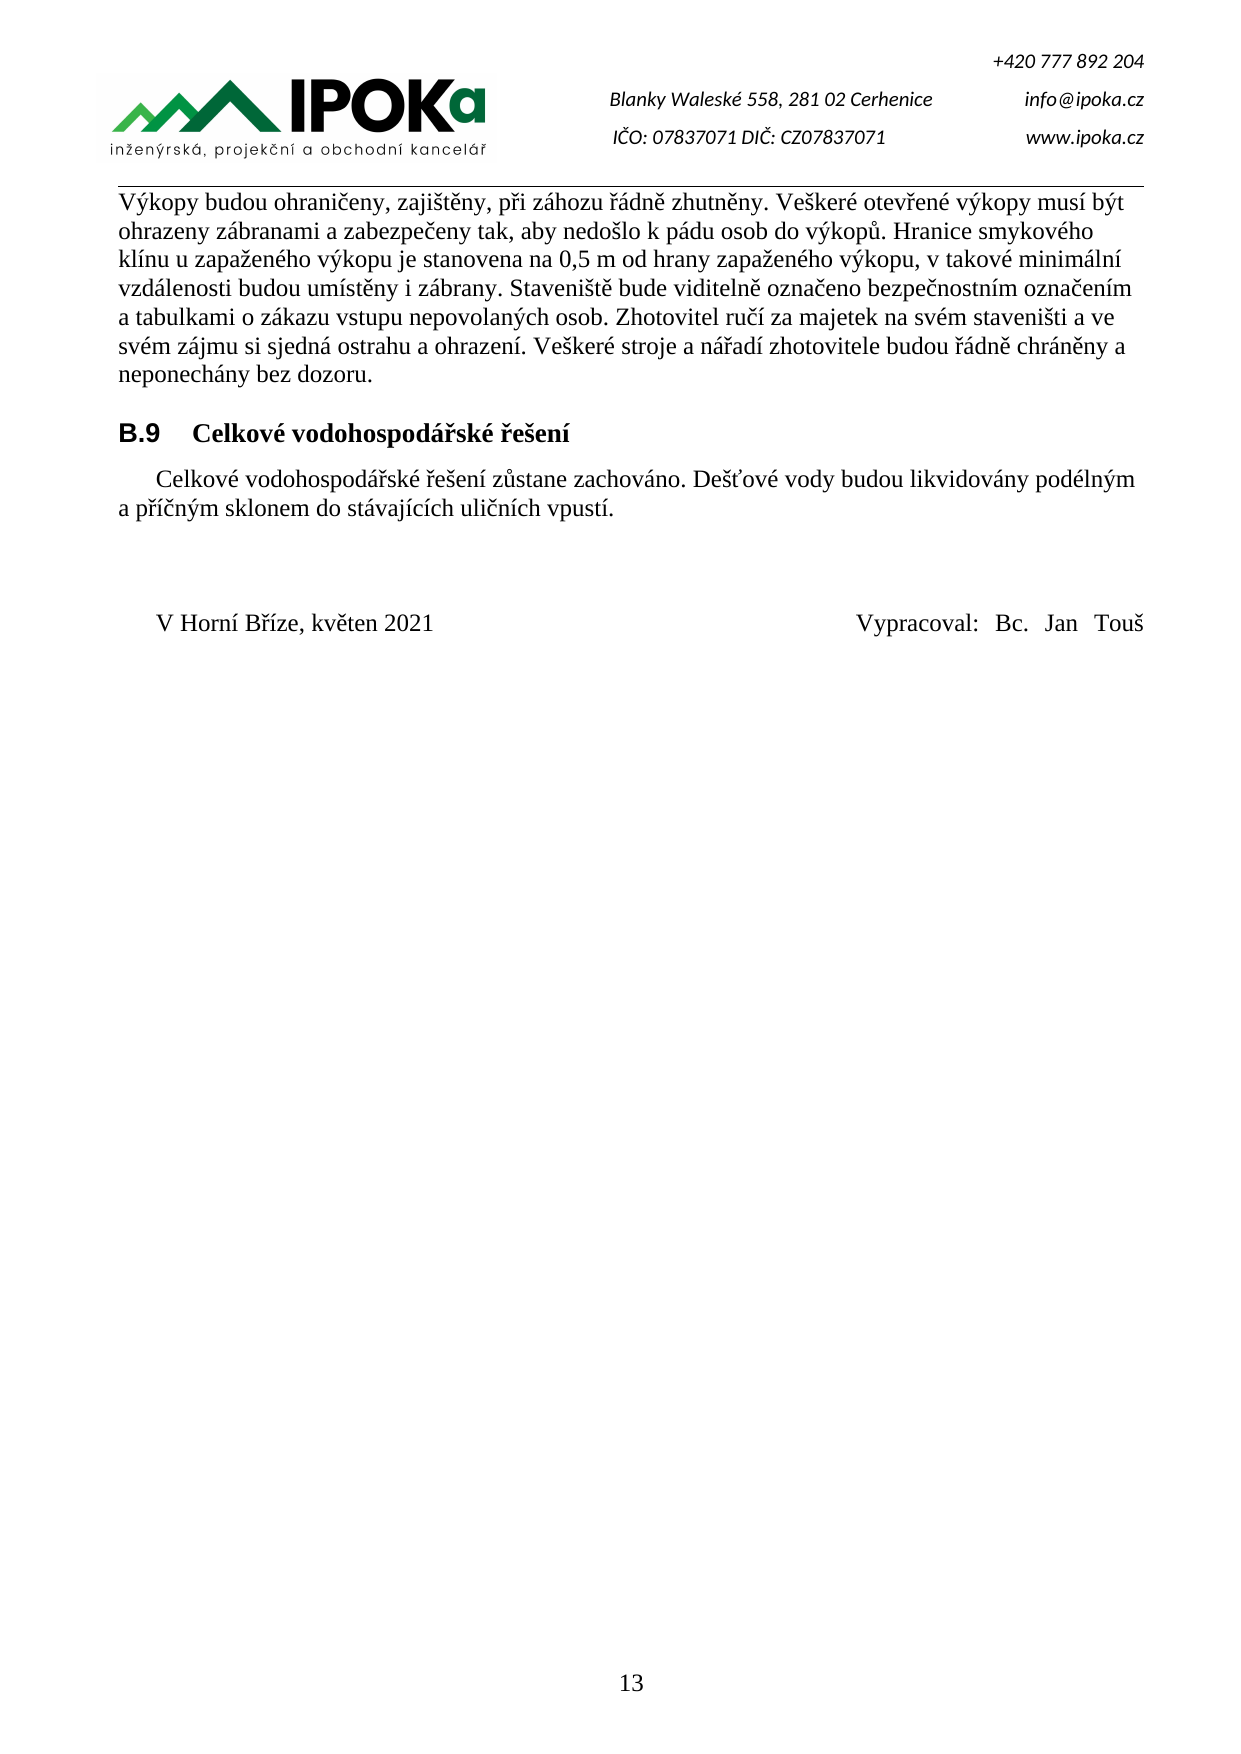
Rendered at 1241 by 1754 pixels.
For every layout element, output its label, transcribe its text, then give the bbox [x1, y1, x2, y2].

text V Horní Bříze, květen 2021 Vypracoval: Bc. Jan Touš [118, 608, 1144, 665]
subtitle Celkové vodohospodářské řešení [118, 417, 1144, 448]
text Celkové vodohospodářské řešení zůstane zachováno. Dešťové vody budou likvidovány podélným a příčným sklonem do stávajících uličních vpustí. [118, 464, 1144, 521]
picture [96, 73, 497, 163]
text Výkopy budou ohraničeny, zajištěny, při záhozu řádně zhutněny. Veškeré otevřené výkopy musí být ohrazeny zábranami a zabezpečeny tak, aby nedošlo k pádu osob do výkopů. Hranice smykového klínu u zapaženého výkopu je stanovena na 0,5 m od hrany zapaženého výkopu, v takové minimální vzdálenosti budou umístěny i zábrany. Staveniště bude viditelně označeno bezpečnostním označením a tabulkami o zákazu vstupu nepovolaných osob. Zhotovitel ručí za majetek na svém staveništi a ve svém zájmu si sjedná ostrahu a ohrazení. Veškeré stroje a nářadí zhotovitele budou řádně chráněny a neponechány bez dozoru. [118, 187, 1144, 388]
